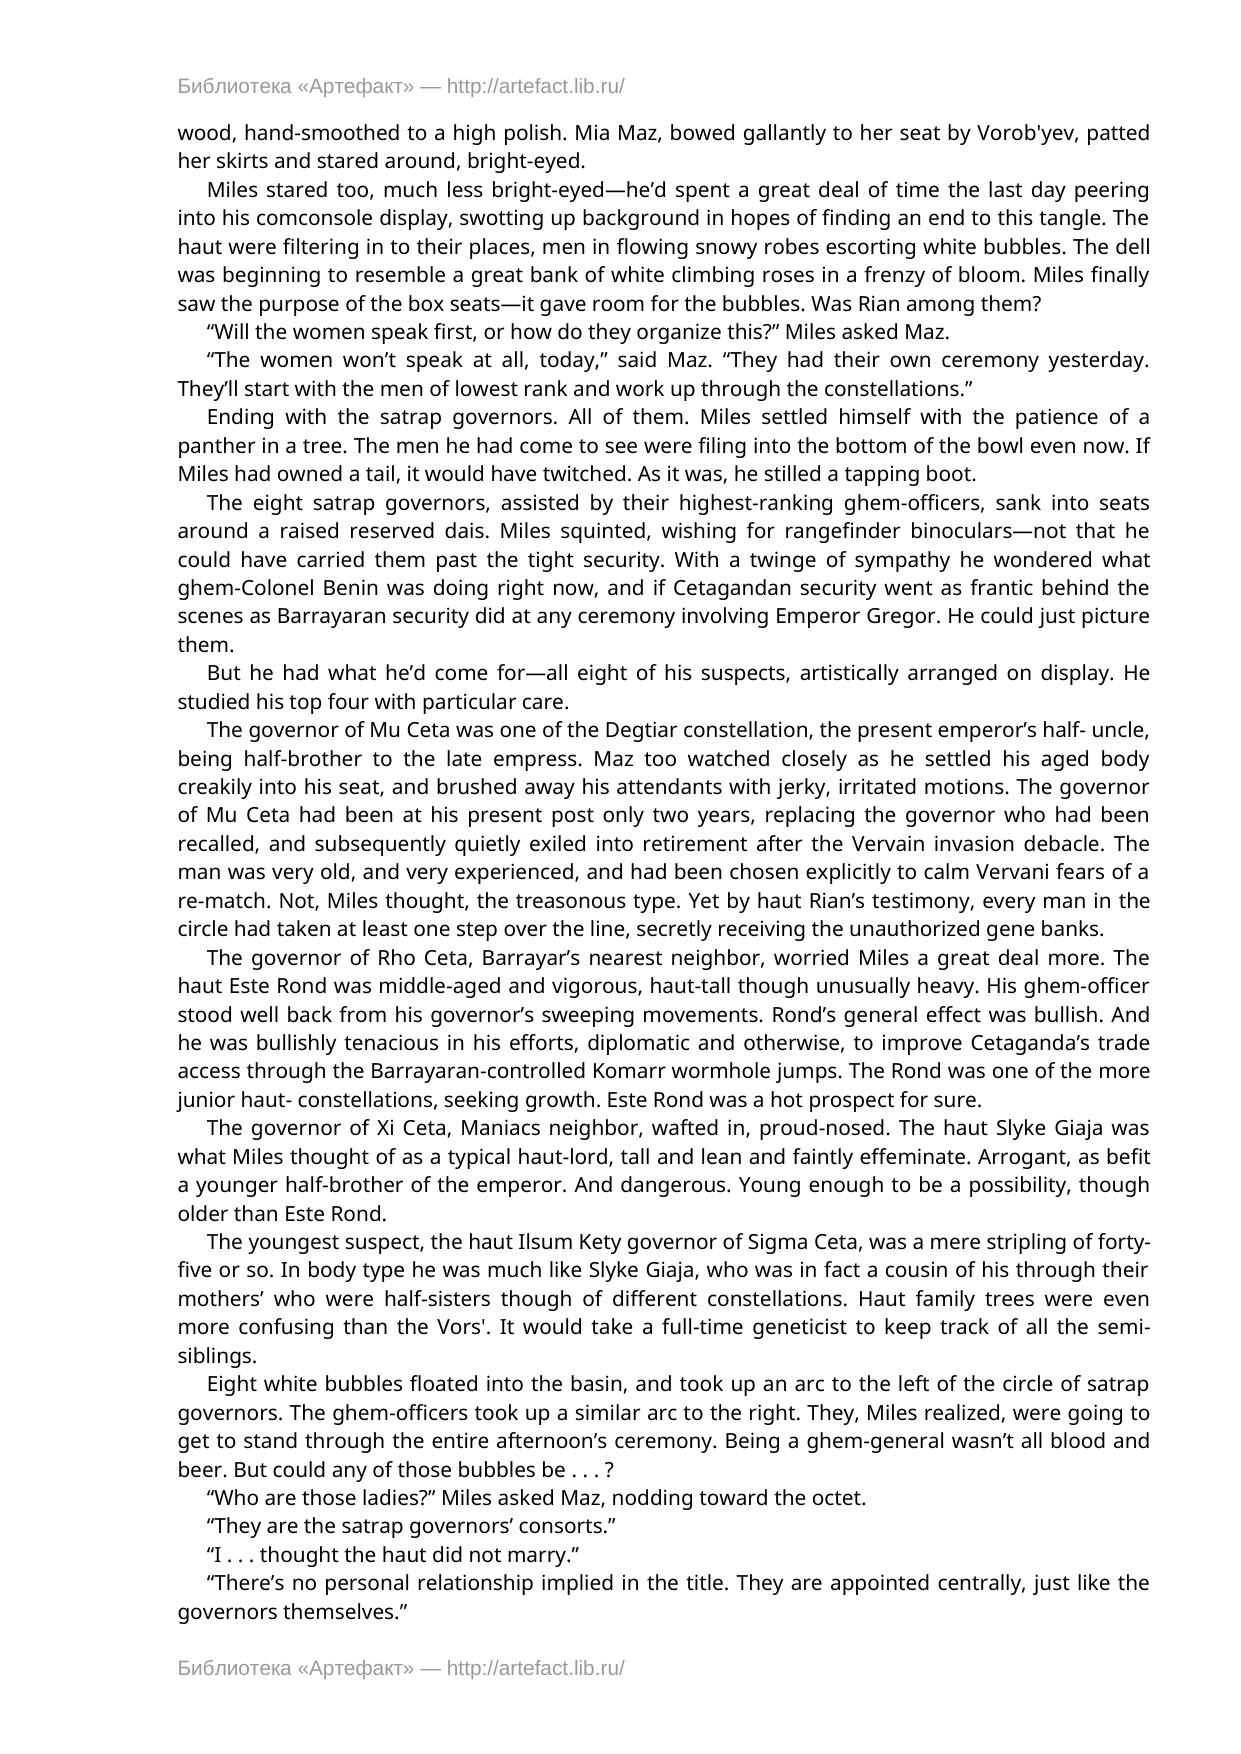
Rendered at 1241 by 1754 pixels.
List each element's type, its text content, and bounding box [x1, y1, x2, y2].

text “There’s no personal relationship implied in the title. They are appointed centrally, just like the governors themselves.” [177, 1568, 1152, 1625]
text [177, 118, 1152, 175]
text Ending with the satrap governors. All of them. Miles settled himself with the patience of a panther in a tree. The men he had come to see were filing into the bottom of the bowl even now. If Miles had owned a tail, it would have twitched. As it was, he stilled a tapping boot. [177, 402, 1152, 488]
text The youngest suspect, the haut Ilsum Kety governor of Sigma Ceta, was a mere stripling of forty-five or so. In body type he was much like Slyke Giaja, who was in fact a cousin of his through their mothers’ who were half-sisters though of different constellations. Haut family trees were even more confusing than the Vors'. It would take a full-time geneticist to keep track of all the semi-siblings. [177, 1227, 1152, 1369]
text “Will the women speak first, or how do they organize this?” Miles asked Maz. [177, 317, 1152, 346]
text “Who are those ladies?” Miles asked Maz, nodding toward the octet. [177, 1483, 1152, 1512]
text “The women won’t speak at all, today,” said Maz. “They had their own ceremony yesterday. They’ll start with the men of lowest rank and work up through the constellations.” [177, 346, 1152, 402]
text “I . . . thought the haut did not marry.” [177, 1540, 1152, 1568]
text “They are the satrap governors’ consorts.” [177, 1512, 1152, 1540]
text Miles stared too, much less bright-eyed—he’d spent a great deal of time the last day peering into his comconsole display, swotting up background in hopes of finding an end to this tangle. The haut were filtering in to their places, men in flowing snowy robes escorting white bubbles. The dell was beginning to resemble a great bank of white climbing roses in a frenzy of bloom. Miles finally saw the purpose of the box seats—it gave room for the bubbles. Was Rian among them? [177, 175, 1152, 317]
text The governor of Mu Ceta was one of the Degtiar constellation, the present emperor’s half- uncle, being half-brother to the late empress. Maz too watched closely as he settled his aged body creakily into his seat, and brushed away his attendants with jerky, irritated motions. The governor of Mu Ceta had been at his present post only two years, replacing the governor who had been recalled, and subsequently quietly exiled into retirement after the Vervain invasion debacle. The man was very old, and very experienced, and had been chosen explicitly to calm Vervani fears of a re-match. Not, Miles thought, the treasonous type. Yet by haut Rian’s testimony, every man in the circle had taken at least one step over the line, secretly receiving the unauthorized gene banks. [177, 715, 1152, 943]
text Eight white bubbles floated into the basin, and took up an arc to the left of the circle of satrap governors. The ghem-officers took up a similar arc to the right. They, Miles realized, were going to get to stand through the entire afternoon’s ceremony. Being a ghem-general wasn’t all blood and beer. But could any of those bubbles be . . . ? [177, 1369, 1152, 1483]
text But he had what he’d come for—all eight of his suspects, artistically arranged on display. He studied his top four with particular care. [177, 658, 1152, 715]
text The governor of Rho Ceta, Barrayar’s nearest neighbor, worried Miles a great deal more. The haut Este Rond was middle-aged and vigorous, haut-tall though unusually heavy. His ghem-officer stood well back from his governor’s sweeping movements. Rond’s general effect was bullish. And he was bullishly tenacious in his efforts, diplomatic and otherwise, to improve Cetaganda’s trade access through the Barrayaran-controlled Komarr wormhole jumps. The Rond was one of the more junior haut- constellations, seeking growth. Este Rond was a hot prospect for sure. [177, 943, 1152, 1113]
text The governor of Xi Ceta, Maniacs neighbor, wafted in, proud-nosed. The haut Slyke Giaja was what Miles thought of as a typical haut-lord, tall and lean and faintly effeminate. Arrogant, as befit a younger half-brother of the emperor. And dangerous. Young enough to be a possibility, though older than Este Rond. [177, 1113, 1152, 1227]
text The eight satrap governors, assisted by their highest-ranking ghem-officers, sank into seats around a raised reserved dais. Miles squinted, wishing for rangefinder binoculars—not that he could have carried them past the tight security. With a twinge of sympathy he wondered what ghem-Colonel Benin was doing right now, and if Cetagandan security went as frantic behind the scenes as Barrayaran security did at any ceremony involving Emperor Gregor. He could just picture them. [177, 488, 1152, 658]
